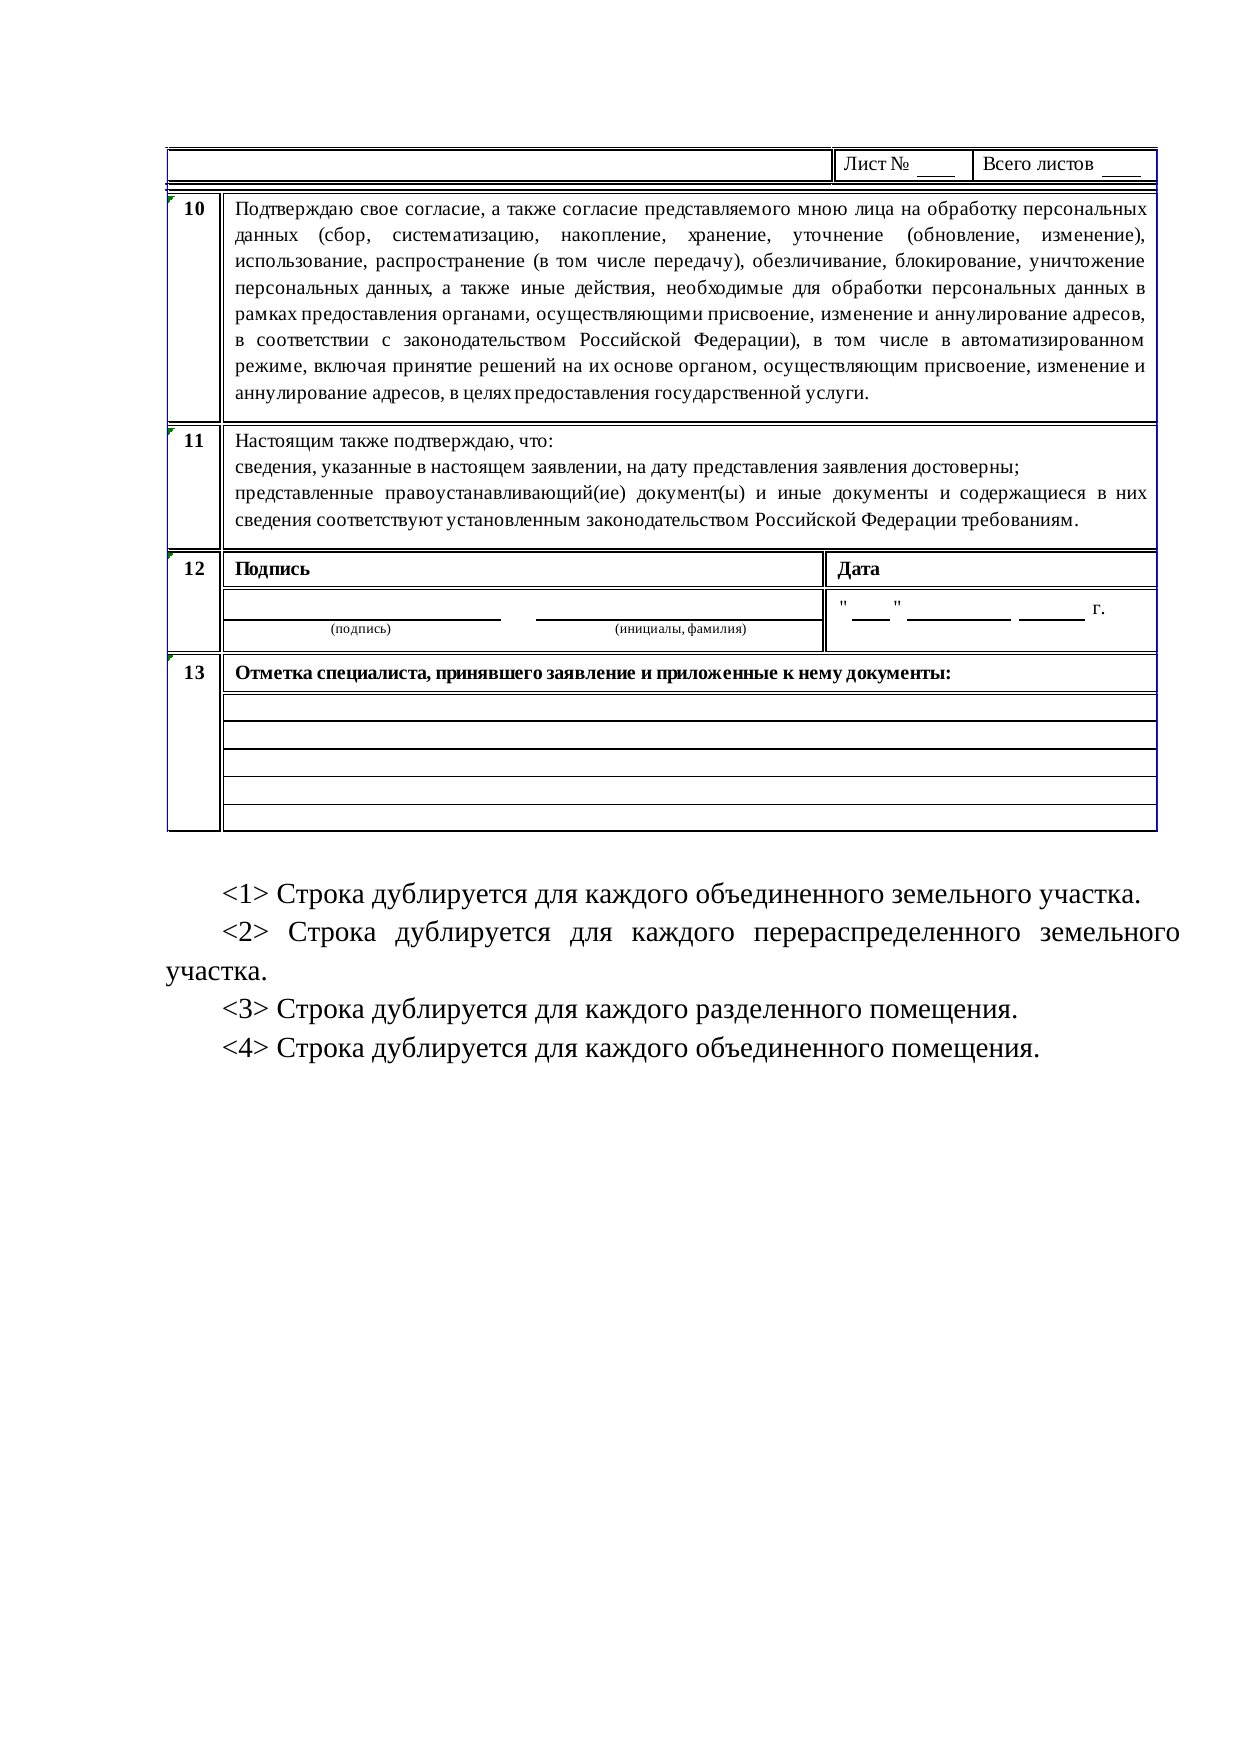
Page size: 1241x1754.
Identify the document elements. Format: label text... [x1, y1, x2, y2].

text <4> Строка дублируется для каждого объединенного помещения. [165, 1030, 1181, 1063]
text <3> Строка дублируется для каждого разделенного помещения. [165, 991, 1181, 1025]
text <1> Строка дублируется для каждого объединенного земельного участка. [165, 876, 1181, 909]
text <2> Строка дублируется для каждого перераспределенного земельного участка. [165, 914, 1181, 986]
